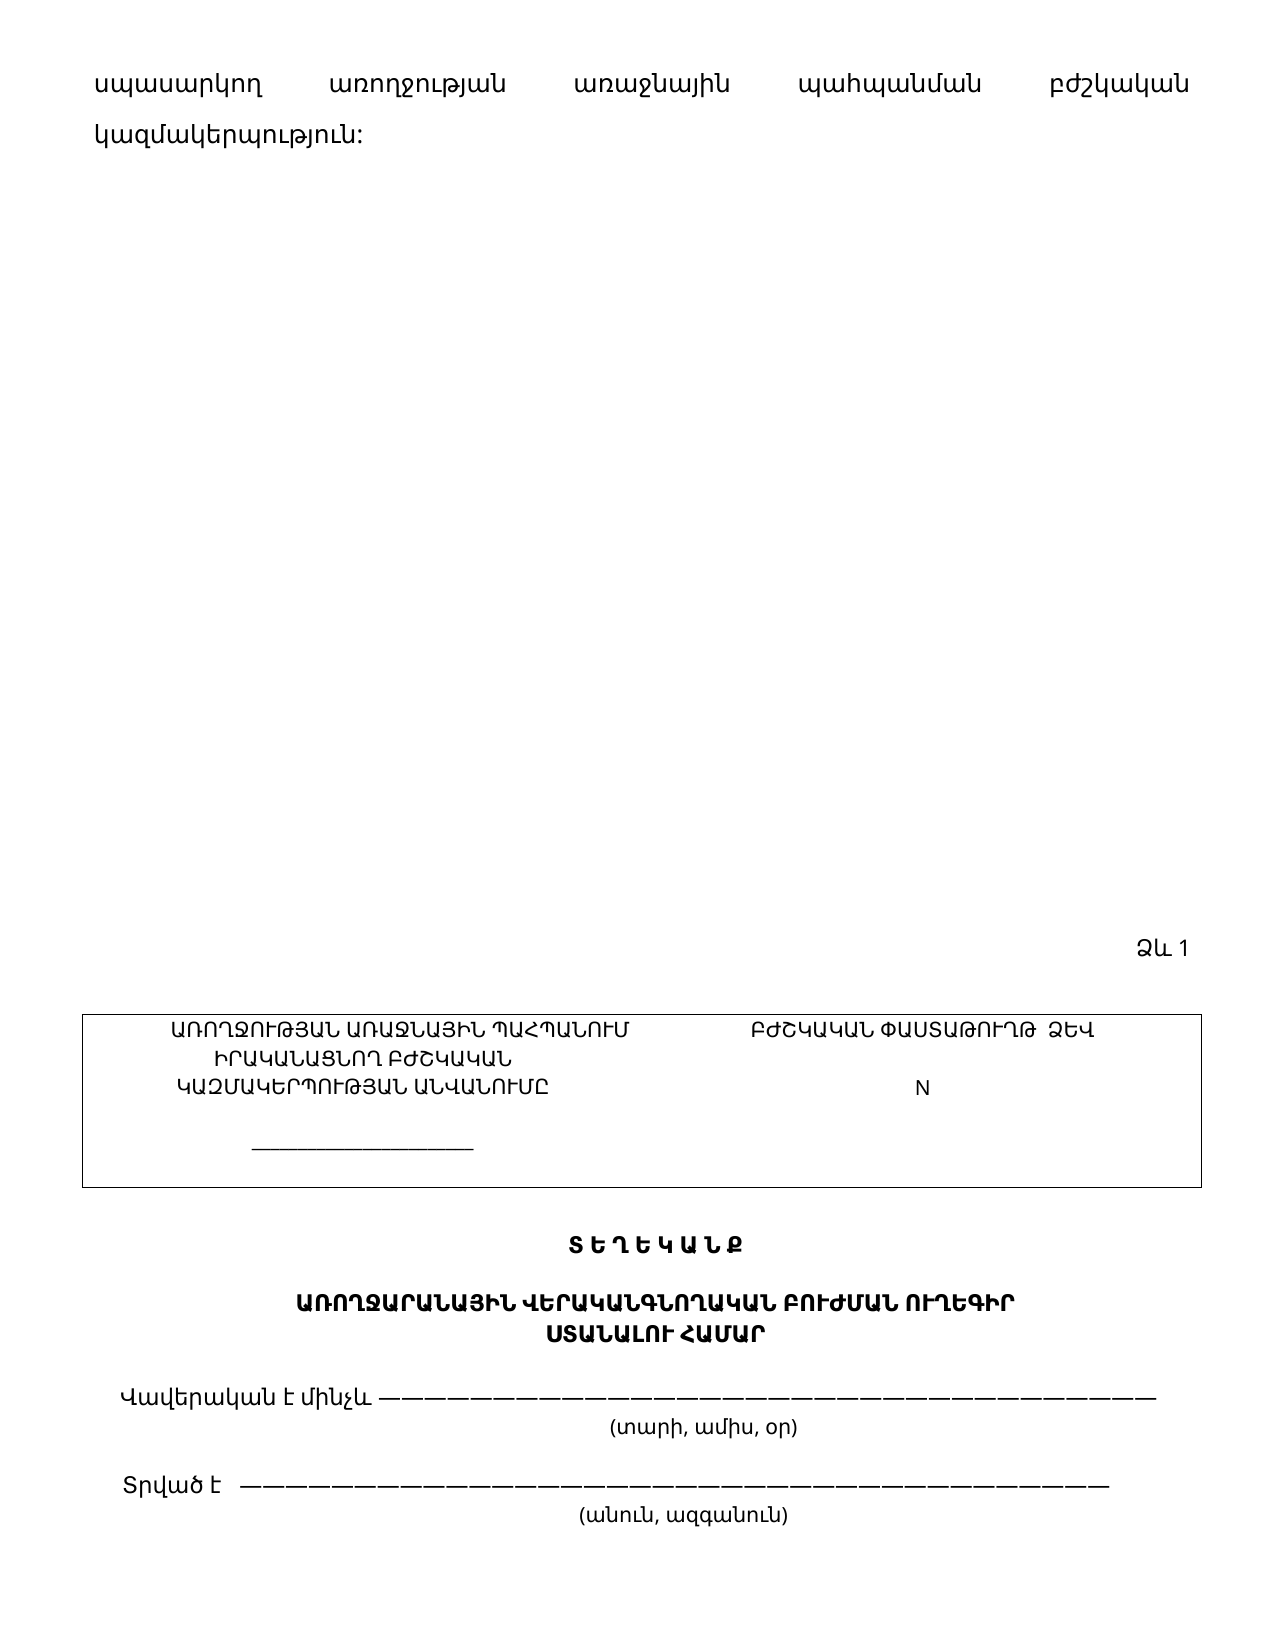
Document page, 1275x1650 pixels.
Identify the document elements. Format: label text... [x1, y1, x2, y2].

table_header ԱՌՈՂՋՈՒԹՅԱՆ ԱՌԱՋՆԱՅԻՆ ՊԱՀՊԱՆՈՒՄ ԻՐԱԿԱՆԱՑՆՈՂ ԲԺՇԿԱԿԱՆ ԿԱԶՄԱԿԵՐՊՈՒԹՅԱՆ ԱՆՎԱՆՈՒՄԸ ________________________ [83, 1015, 643, 1187]
table_header ԲԺՇԿԱԿԱՆ ՓԱՍՏԱԹՈՒՂԹ ՁԵՎ N [643, 1015, 1201, 1187]
text Տ Ե Ղ Ե Կ Ա Ն Ք [94, 1229, 1191, 1261]
text Ձև 1 [94, 932, 1191, 963]
text ՍՏԱՆԱԼՈՒ ՀԱՄԱՐ [94, 1318, 1191, 1349]
text Տրված է —————————————————————————————————————— [94, 1469, 1191, 1500]
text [94, 66, 1191, 151]
text ԱՌՈՂՋԱՐԱՆԱՅԻՆ ՎԵՐԱԿԱՆԳՆՈՂԱԿԱՆ ԲՈՒԺՄԱՆ ՈՒՂԵԳԻՐ [94, 1287, 1191, 1318]
text (անուն, ազգանուն) [94, 1500, 1191, 1528]
text (տարի, ամիս, օր) [536, 1412, 1191, 1440]
text Վավերական է մինչև —————————————————————————————————— [94, 1381, 1191, 1412]
